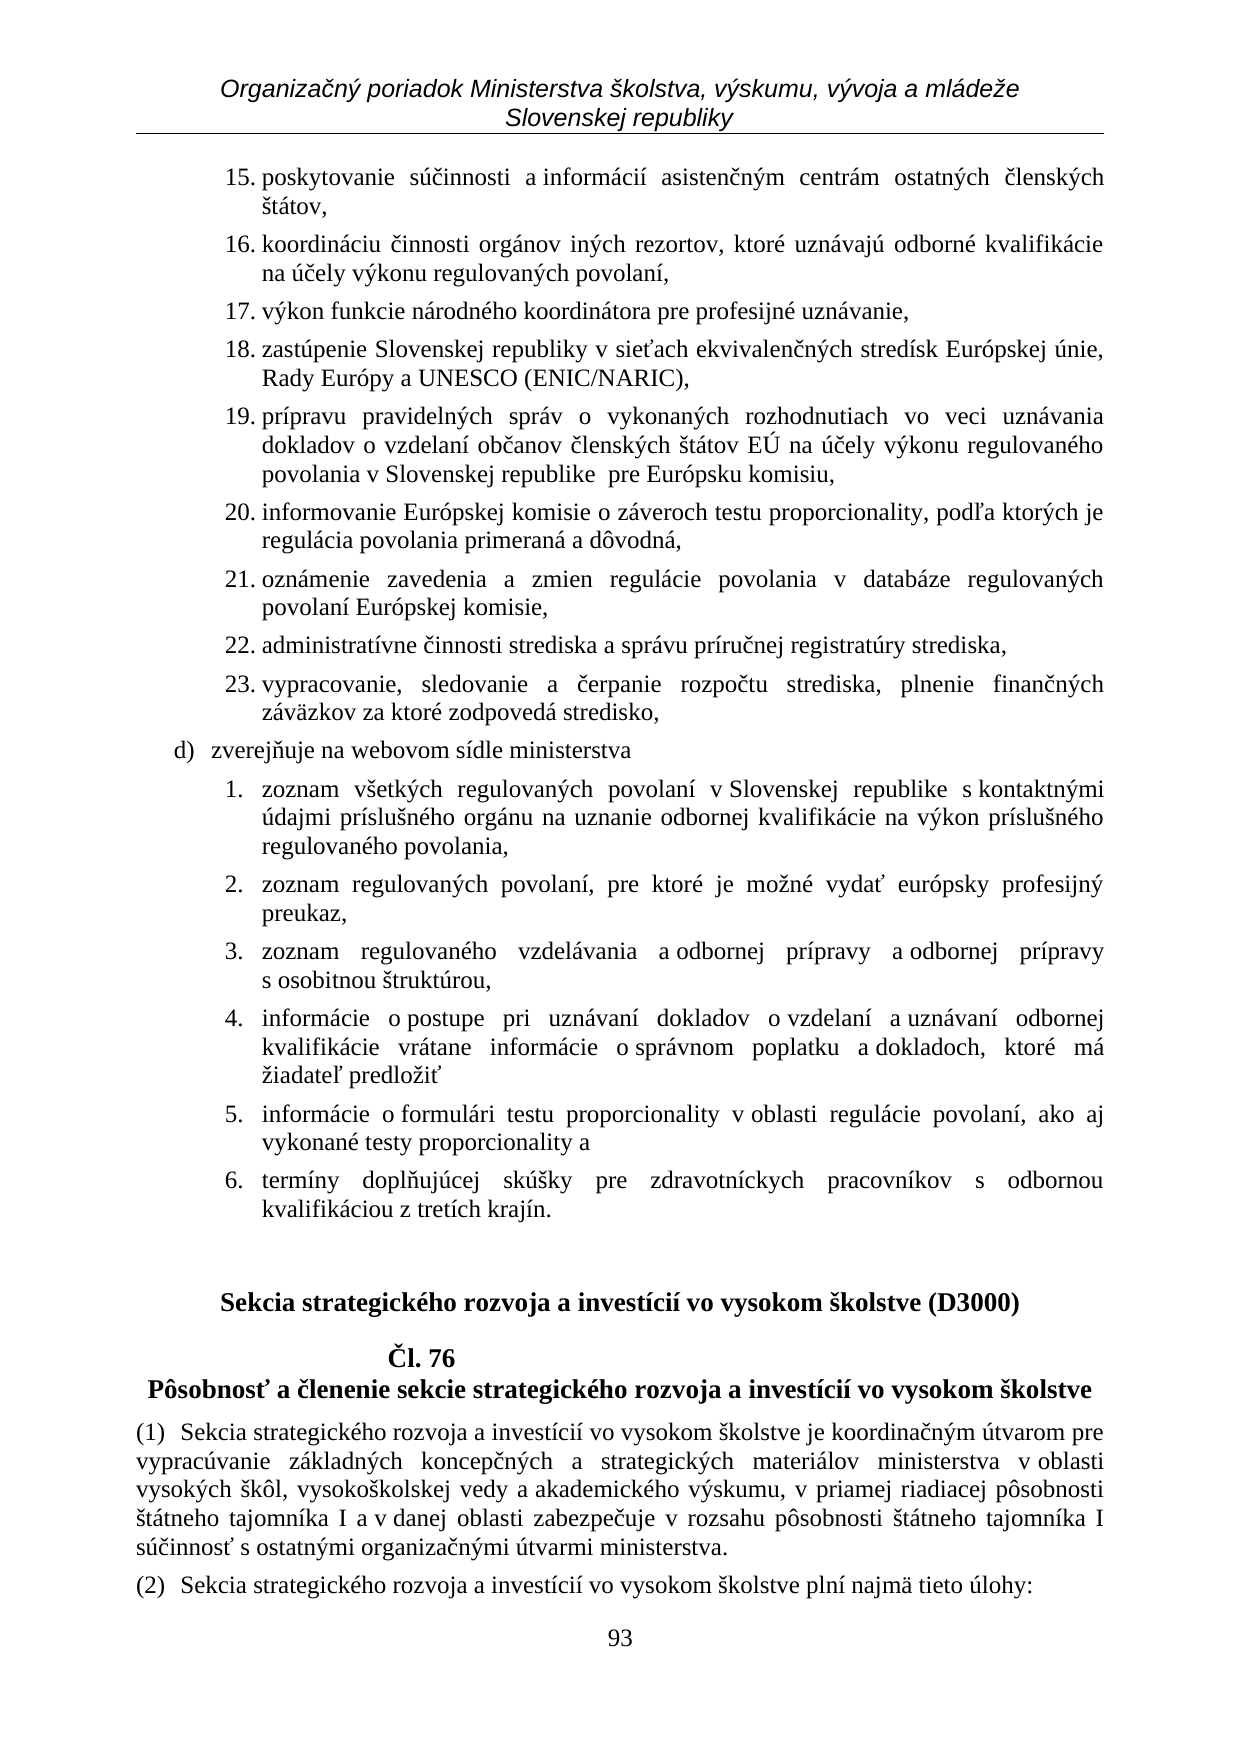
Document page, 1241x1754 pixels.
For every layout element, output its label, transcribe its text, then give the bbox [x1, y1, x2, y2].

list zastúpenie Slovenskej republiky v sieťach ekvivalenčných stredísk Európskej únie, Rady Európy a UNESCO (ENIC/NARIC), [224, 334, 1104, 392]
list zoznam regulovaného vzdelávania a odbornej prípravy a odbornej prípravy s osobitnou štruktúrou, [224, 936, 1104, 994]
subtitle Pôsobnosť a členenie sekcie strategického rozvoja a investícií vo vysokom školstve [136, 1342, 1104, 1404]
list zoznam všetkých regulovaných povolaní v Slovenskej republike s kontaktnými údajmi príslušného orgánu na uznanie odbornej kvalifikácie na výkon príslušného regulovaného povolania, [224, 774, 1104, 860]
list poskytovanie súčinnosti a informácií asistenčným centrám ostatných členských štátov, [224, 162, 1104, 220]
list informácie o formulári testu proporcionality v oblasti regulácie povolaní, ako aj vykonané testy proporcionality a [224, 1099, 1104, 1156]
list vypracovanie, sledovanie a čerpanie rozpočtu strediska, plnenie finančných záväzkov za ktoré zodpovedá stredisko, [224, 669, 1104, 726]
list informovanie Európskej komisie o záveroch testu proporcionality, podľa ktorých je regulácia povolania primeraná a dôvodná, [224, 497, 1104, 554]
list Sekcia strategického rozvoja a investícií vo vysokom školstve je koordinačným útvarom pre vypracúvanie základných koncepčných a strategických materiálov ministerstva v oblasti vysokých škôl, vysokoškolskej vedy a akademického výskumu, v priamej riadiacej pôsobnosti štátneho tajomníka I a v danej oblasti zabezpečuje v rozsahu pôsobnosti štátneho tajomníka I súčinnosť s ostatnými organizačnými útvarmi ministerstva. [136, 1417, 1104, 1561]
list oznámenie zavedenia a zmien regulácie povolania v databáze regulovaných povolaní Európskej komisie, [224, 564, 1104, 621]
list zoznam regulovaných povolaní, pre ktoré je možné vydať európsky profesijný preukaz, [224, 869, 1104, 927]
list informácie o postupe pri uznávaní dokladov o vzdelaní a uznávaní odbornej kvalifikácie vrátane informácie o správnom poplatku a dokladoch, ktoré má žiadateľ predložiť [224, 1003, 1104, 1089]
list výkon funkcie národného koordinátora pre profesijné uznávanie, [224, 296, 1104, 325]
list koordináciu činnosti orgánov iných rezortov, ktoré uznávajú odborné kvalifikácie na účely výkonu regulovaných povolaní, [224, 229, 1104, 287]
list zverejňuje na webovom sídle ministerstva [174, 736, 1104, 764]
list Sekcia strategického rozvoja a investícií vo vysokom školstve plní najmä tieto úlohy: [136, 1570, 1104, 1599]
list administratívne činnosti strediska a správu príručnej registratúry strediska, [224, 631, 1104, 659]
subtitle Sekcia strategického rozvoja a investícií vo vysokom školstve (D3000) [136, 1286, 1104, 1317]
list termíny doplňujúcej skúšky pre zdravotníckych pracovníkov s odbornou kvalifikáciou z tretích krajín. [224, 1166, 1104, 1223]
list prípravu pravidelných správ o vykonaných rozhodnutiach vo veci uznávania dokladov o vzdelaní občanov členských štátov EÚ na účely výkonu regulovaného povolania v Slovenskej republike pre Európsku komisiu, [224, 401, 1104, 487]
